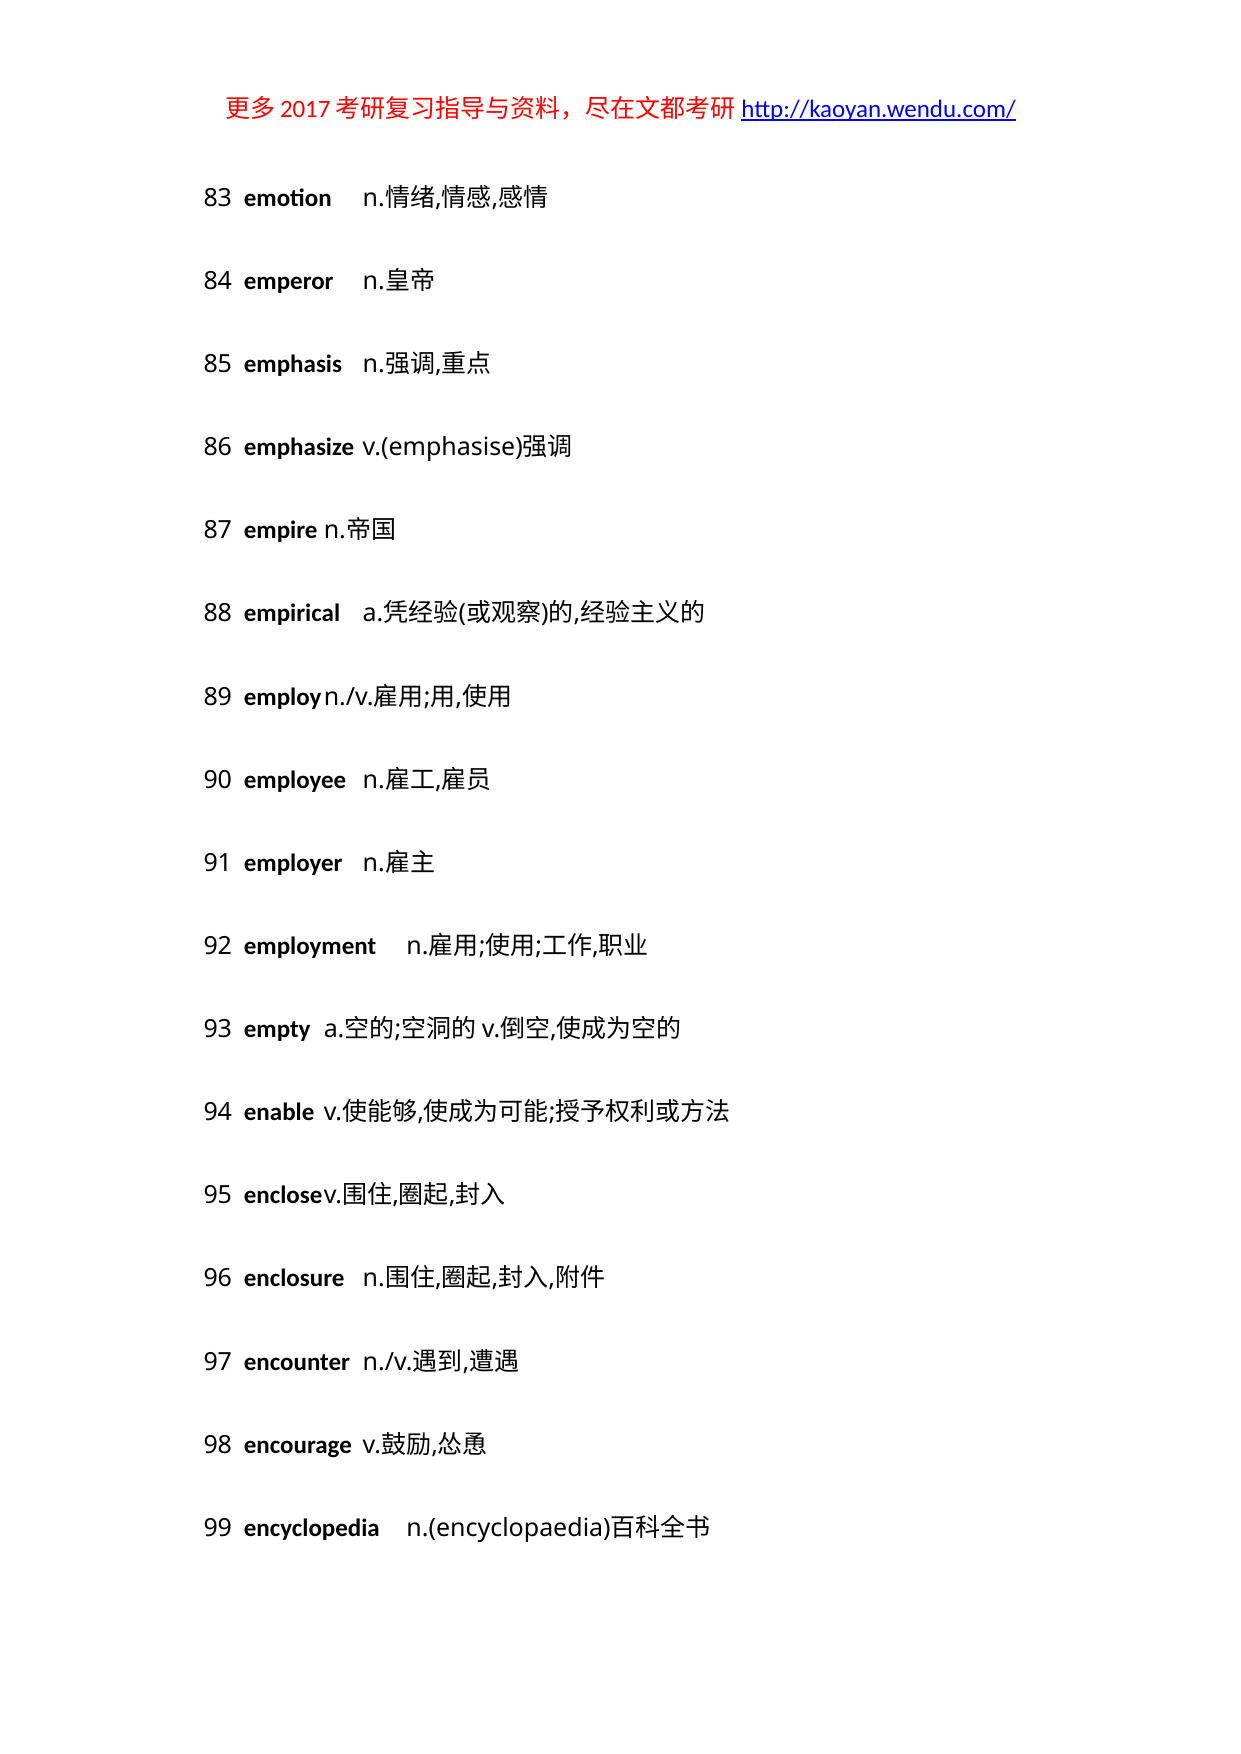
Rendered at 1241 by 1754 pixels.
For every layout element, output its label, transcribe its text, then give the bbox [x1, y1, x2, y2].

list enable v.使能够,使成为可能;授予权利或方法 [217, 1077, 1053, 1142]
list empty a.空的;空洞的 v.倒空,使成为空的 [217, 994, 1053, 1059]
list encourage v.鼓励,怂恿 [217, 1410, 1053, 1475]
list emotion n.情绪,情感,感情 [217, 163, 1053, 228]
list employer n.雇主 [217, 828, 1053, 893]
list encyclopedia n.(encyclopaedia)百科全书 [217, 1493, 1053, 1558]
list employment n.雇用;使用;工作,职业 [217, 911, 1053, 976]
list encounter n./v.遇到,遭遇 [217, 1327, 1053, 1392]
list emphasize v.(emphasise)强调 [217, 412, 1053, 477]
list empirical a.凭经验(或观察)的,经验主义的 [217, 578, 1053, 643]
list emphasis n.强调,重点 [217, 329, 1053, 394]
list emperor n.皇帝 [217, 246, 1053, 311]
list enclosure n.围住,圈起,封入,附件 [217, 1243, 1053, 1308]
list employ n./v.雇用;用,使用 [217, 662, 1053, 727]
list enclose v.围住,圈起,封入 [217, 1160, 1053, 1225]
list employee n.雇工,雇员 [217, 745, 1053, 810]
list empire n.帝国 [217, 495, 1053, 560]
